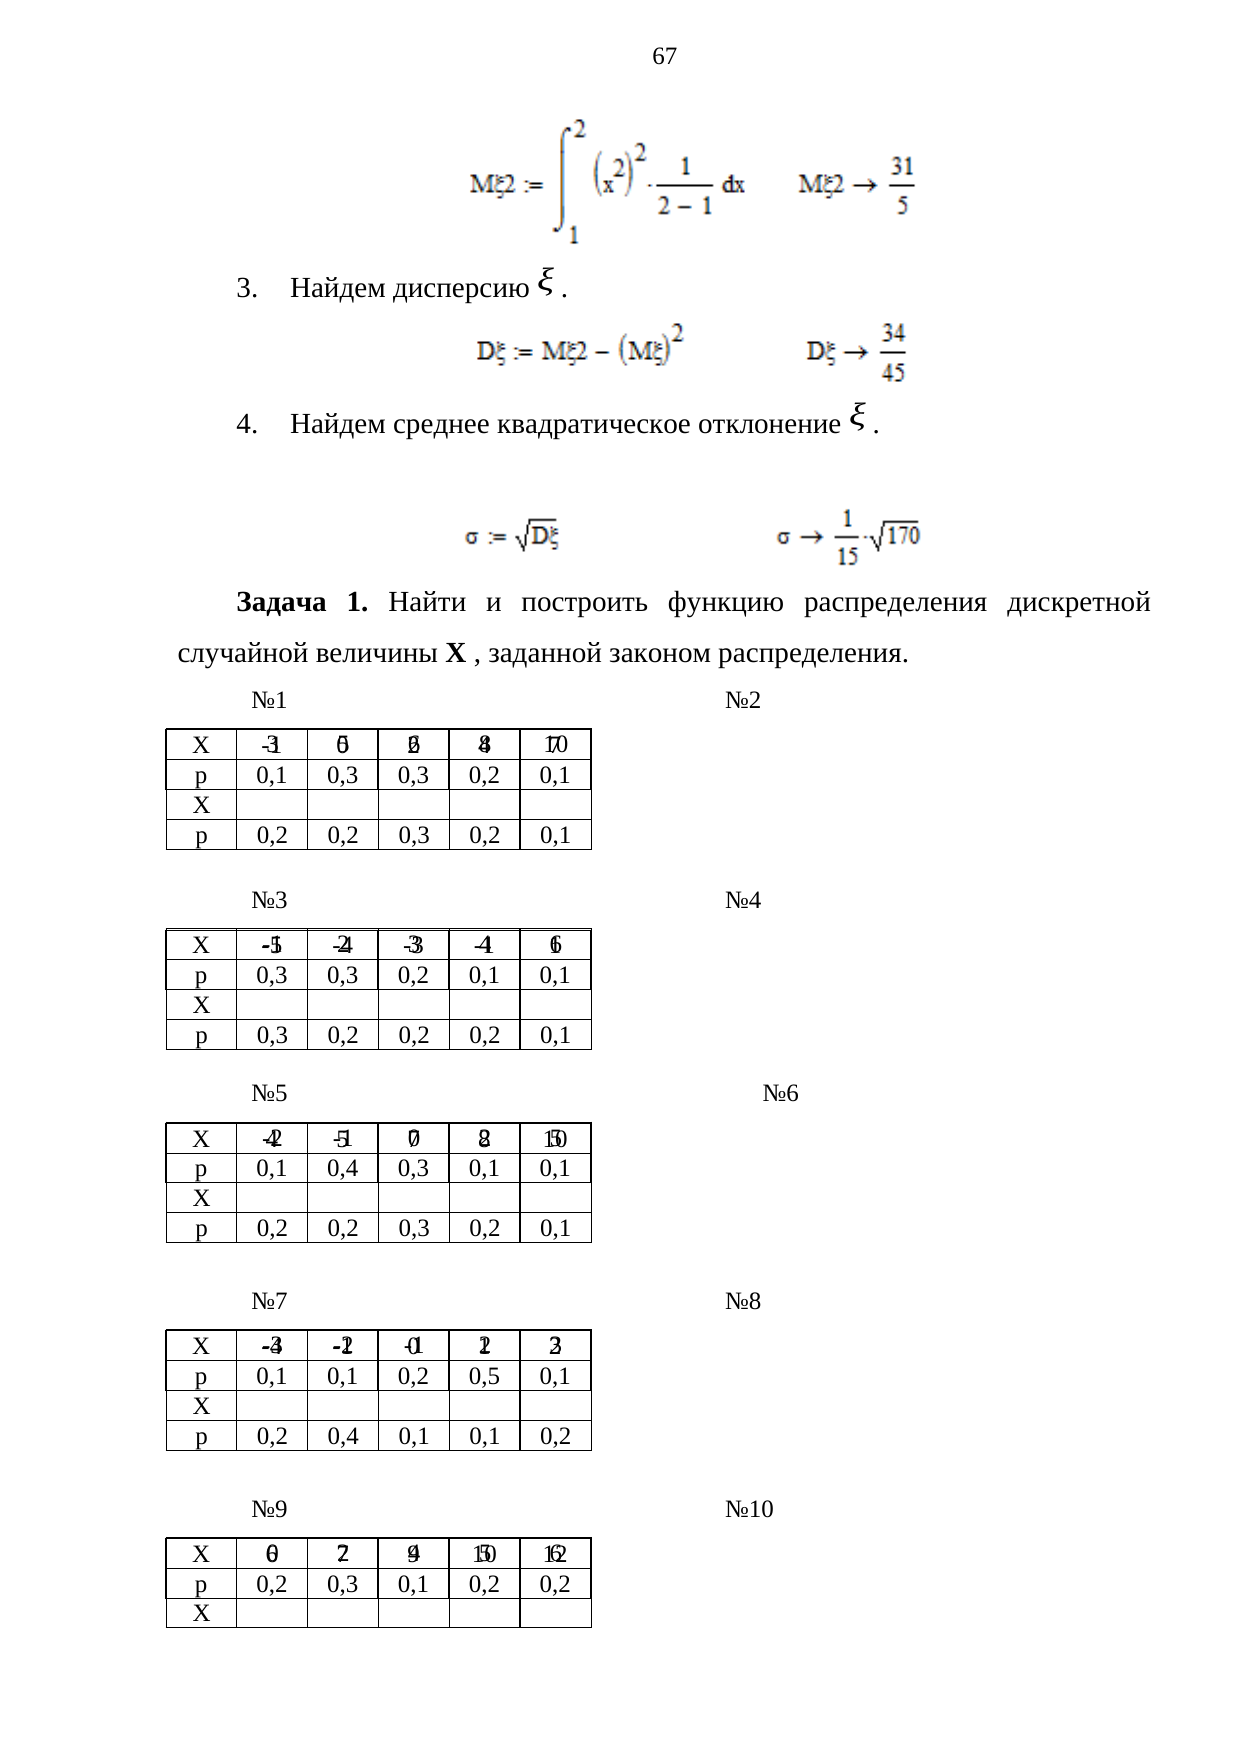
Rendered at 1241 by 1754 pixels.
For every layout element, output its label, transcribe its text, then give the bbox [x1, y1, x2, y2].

table_cell 0,1 [237, 760, 307, 789]
table_cell 0,2 [379, 1020, 449, 1049]
text №7 №8 [177, 1286, 1152, 1315]
table_cell р [167, 1421, 236, 1449]
table_header 0 [237, 1599, 307, 1627]
table_cell 0,1 [521, 1020, 591, 1049]
table_header 10 [449, 1539, 519, 1568]
table_header -2 [237, 1183, 307, 1212]
table_header 4 [237, 1124, 307, 1152]
table_header 6 [521, 990, 591, 1019]
text №3 №4 [177, 885, 1152, 914]
table_cell р [166, 1361, 236, 1390]
table_header 5 [308, 790, 378, 819]
table_cell 0,1 [449, 1154, 519, 1182]
table_cell 0,3 [308, 1569, 377, 1597]
table_header -1 [308, 1183, 378, 1212]
table_header 4 [450, 990, 519, 1019]
table_header 5 [308, 1124, 377, 1152]
table_header 3 [379, 990, 449, 1019]
table_header Х [167, 1183, 236, 1212]
table_header 5 [450, 1599, 519, 1627]
table_header Х [167, 990, 236, 1019]
table_cell 0,3 [308, 760, 377, 789]
table_cell 0,4 [308, 1421, 378, 1449]
table_header Х [167, 1391, 236, 1420]
table_header Х [166, 730, 236, 759]
table_header Х [166, 931, 236, 959]
table_header 1 [449, 1331, 519, 1360]
table_header 8 [449, 1124, 519, 1152]
table_cell р [167, 1213, 236, 1242]
table_cell 0,1 [521, 820, 591, 848]
table_header 6 [521, 1599, 591, 1627]
table_cell 0,3 [237, 1020, 307, 1049]
table_cell р [166, 1569, 236, 1597]
table_header 4 [379, 1599, 449, 1627]
table_header Х [166, 1539, 236, 1568]
table_cell 0,3 [308, 960, 377, 989]
table_cell 0,1 [520, 1154, 590, 1182]
table_cell р [166, 960, 236, 989]
table_cell 0,1 [520, 1361, 590, 1390]
list Найдем среднее квадратическое отклонение . [177, 397, 1152, 439]
table_header 6 [237, 1539, 307, 1568]
table_cell 0,2 [450, 1213, 519, 1242]
table_header 0 [379, 1183, 449, 1212]
table_header 2 [450, 1183, 519, 1212]
table_header 7 [520, 730, 590, 759]
table_cell 0,3 [378, 760, 448, 789]
table_header 2 [450, 1391, 519, 1420]
table_cell 0,4 [308, 1154, 377, 1182]
table_header 10 [520, 1124, 590, 1152]
table_cell 0,1 [520, 960, 590, 989]
table_header Х [166, 1331, 236, 1360]
table_cell 0,1 [379, 1421, 449, 1449]
table_cell р [167, 820, 236, 848]
table_cell 0,2 [450, 1020, 519, 1049]
table_cell 0,1 [378, 1569, 448, 1597]
text №1 №2 [177, 685, 1152, 714]
table_cell 0,1 [521, 1213, 591, 1242]
table_header 0 [308, 730, 377, 759]
table_header -1 [237, 730, 307, 759]
table_header 7 [378, 1124, 448, 1152]
table_cell р [166, 1154, 236, 1182]
table_header 6 [379, 790, 449, 819]
table_cell 0,2 [449, 760, 519, 789]
table_header -1 [449, 931, 519, 959]
table_cell 0,2 [237, 820, 307, 848]
table_header 2 [308, 990, 378, 1019]
table_cell 0,2 [449, 1569, 519, 1597]
table_header Х [166, 1124, 236, 1152]
table_header 7 [308, 1539, 377, 1568]
table_header -1 [308, 1331, 377, 1360]
table_header 3 [521, 1391, 591, 1420]
table_cell 0,2 [237, 1421, 307, 1449]
table_header 12 [520, 1539, 590, 1568]
picture [462, 506, 926, 571]
table_header -3 [237, 1391, 307, 1420]
table_header -5 [237, 931, 307, 959]
table_header 2 [520, 1331, 590, 1360]
table_header -2 [308, 1391, 378, 1420]
table_cell 0,3 [378, 1154, 448, 1182]
table_header 2 [308, 1599, 378, 1627]
table_header 10 [521, 790, 591, 819]
table_cell р [166, 760, 236, 789]
table_header 5 [521, 1183, 591, 1212]
table_cell 0,2 [521, 1421, 591, 1449]
text №5 №6 [177, 1078, 1152, 1107]
picture [476, 320, 912, 384]
picture [469, 118, 919, 248]
table_header Х [167, 790, 236, 819]
table_cell 0,3 [379, 820, 449, 848]
table_header -4 [237, 1331, 307, 1360]
table_cell 0,1 [237, 1154, 307, 1182]
table_header 1 [520, 931, 590, 959]
table_cell 0,3 [237, 960, 307, 989]
table_cell 0,2 [308, 1020, 378, 1049]
table_header 3 [237, 790, 307, 819]
table_cell 0,2 [378, 960, 448, 989]
table_header 8 [450, 790, 519, 819]
table_header 4 [449, 730, 519, 759]
table_cell 0,2 [378, 1361, 448, 1390]
table_cell 0,1 [449, 960, 519, 989]
list Найдем дисперсию . [177, 262, 1152, 304]
table_cell р [167, 1020, 236, 1049]
table_cell 0,1 [237, 1361, 307, 1390]
list Задача 1. Найти и построить функцию распределения дискретной случайной величины Х , заданной законом распределения. [177, 584, 1152, 668]
table_cell 0,2 [237, 1569, 307, 1597]
table_cell 0,1 [450, 1421, 519, 1449]
table_header -4 [308, 931, 377, 959]
table_cell 0,2 [237, 1213, 307, 1242]
table_header -3 [378, 931, 448, 959]
table_header 0 [378, 1331, 448, 1360]
table_header -1 [237, 990, 307, 1019]
table_cell 0,2 [450, 820, 519, 848]
text №9 №10 [177, 1494, 1152, 1522]
table_cell 0,2 [308, 820, 378, 848]
table_header -1 [379, 1391, 449, 1420]
table_cell 0,1 [520, 760, 590, 789]
table_header 9 [378, 1539, 448, 1568]
table_cell 0,2 [308, 1213, 378, 1242]
table_header 2 [378, 730, 448, 759]
table_cell 0,1 [308, 1361, 377, 1390]
table_header Х [167, 1599, 236, 1627]
table_cell 0,5 [449, 1361, 519, 1390]
table_cell 0,2 [520, 1569, 590, 1597]
table_cell 0,3 [379, 1213, 449, 1242]
